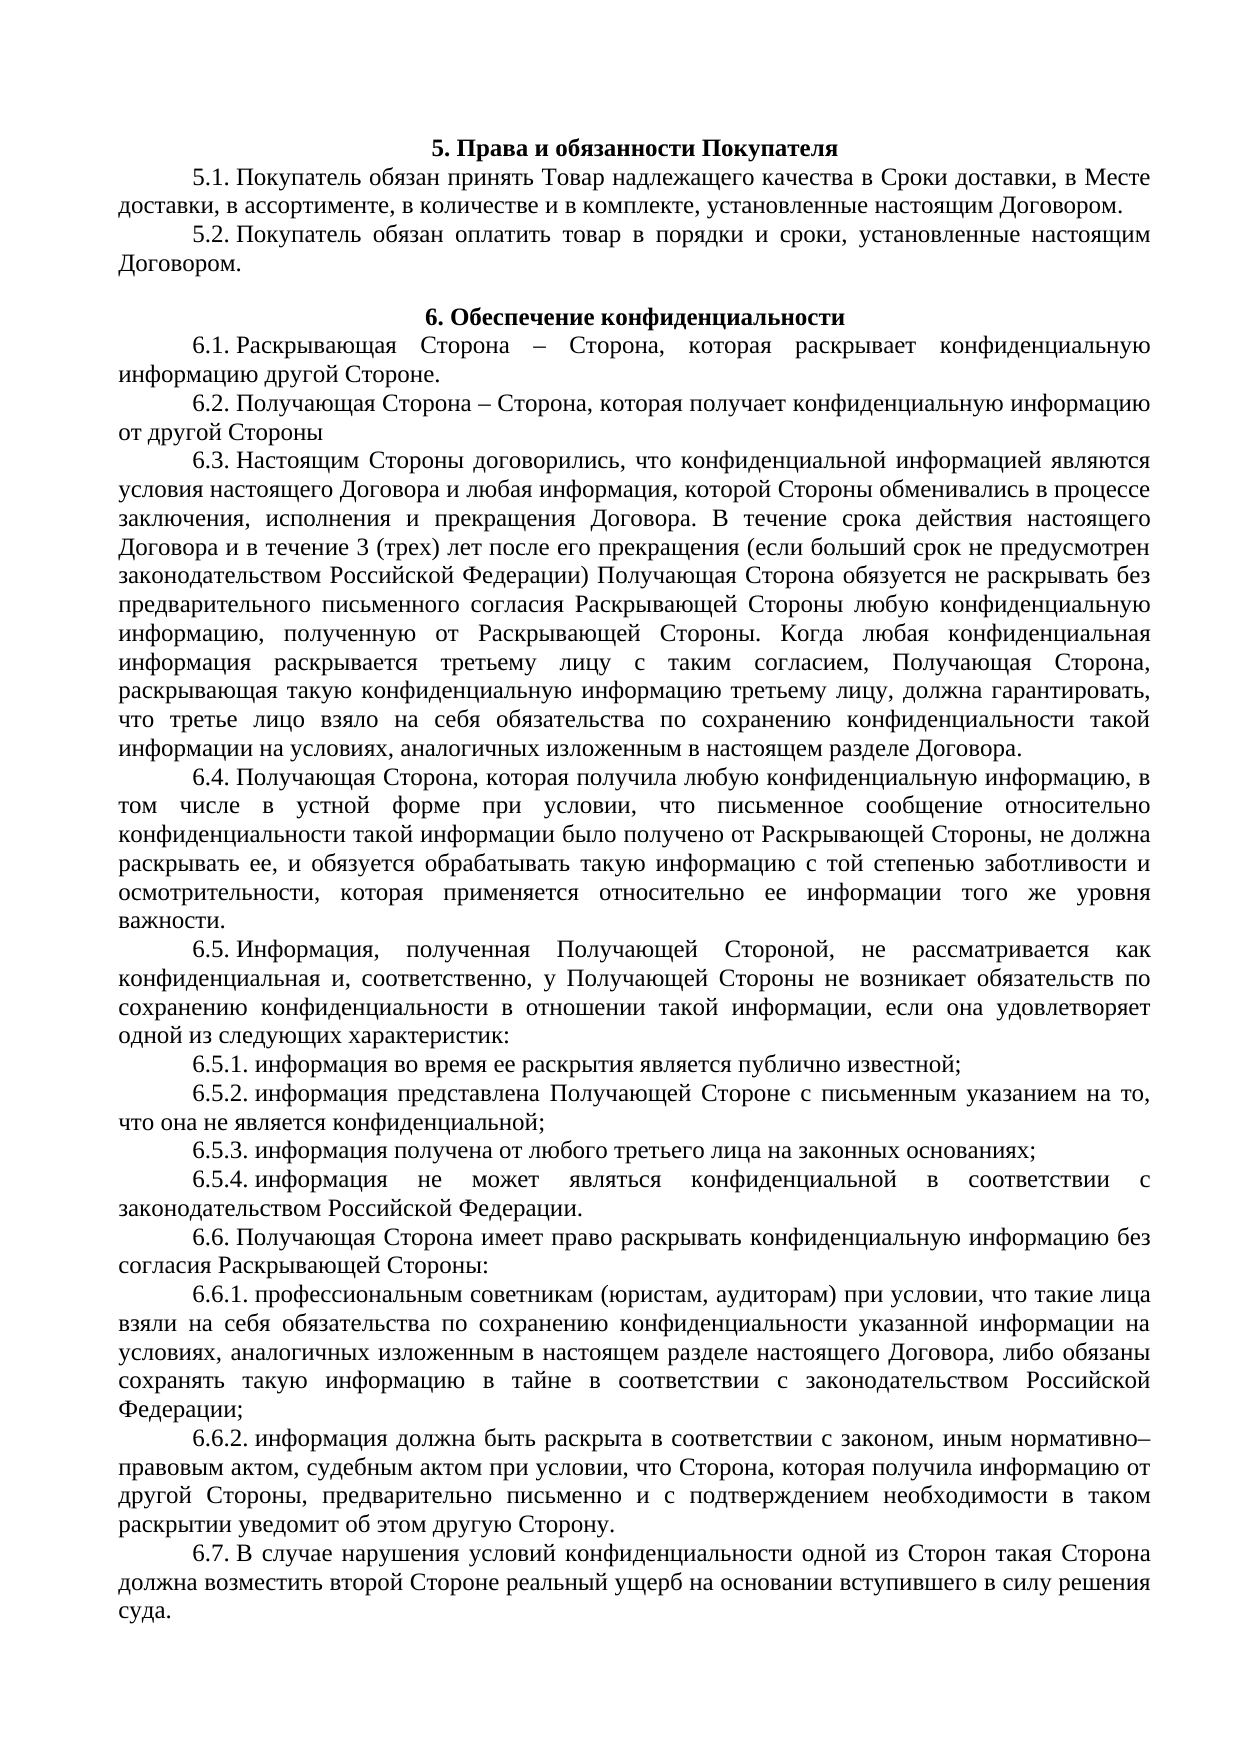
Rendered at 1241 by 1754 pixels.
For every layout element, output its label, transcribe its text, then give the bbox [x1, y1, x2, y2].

list Получающая Сторона – Сторона, которая получает конфиденциальную информацию от другой Стороны [118, 388, 1152, 445]
list Раскрывающая Сторона – Сторона, которая раскрывает конфиденциальную информацию другой Стороне. [118, 330, 1152, 388]
list Получающая Сторона имеет право раскрывать конфиденциальную информацию без согласия Раскрывающей Стороны: [118, 1222, 1152, 1279]
list Права и обязанности Покупателя [118, 133, 1152, 162]
list Обеспечение конфиденциальности [118, 302, 1152, 330]
list профессиональным советникам (юристам, аудиторам) при условии, что такие лица взяли на себя обязательства по сохранению конфиденциальности указанной информации на условиях, аналогичных изложенным в настоящем разделе настоящего Договора, либо обязаны сохранять такую информацию в тайне в соответствии с законодательством Российской Федерации; [118, 1279, 1152, 1423]
list информация получена от любого третьего лица на законных основаниях; [118, 1135, 1152, 1164]
list В случае нарушения условий конфиденциальности одной из Сторон такая Сторона должна возместить второй Стороне реальный ущерб на основании вступившего в силу решения суда. [118, 1538, 1152, 1624]
list информация не может являться конфиденциальной в соответствии с законодательством Российской Федерации. [118, 1164, 1152, 1222]
list Покупатель обязан оплатить товар в порядки и сроки, установленные настоящим Договором. [118, 219, 1152, 277]
list Информация, полученная Получающей Стороной, не рассматривается как конфиденциальная и, соответственно, у Получающей Стороны не возникает обязательств по сохранению конфиденциальности в отношении такой информации, если она удовлетворяет одной из следующих характеристик: [118, 934, 1152, 1049]
list Покупатель обязан принять Товар надлежащего качества в Сроки доставки, в Месте доставки, в ассортименте, в количестве и в комплекте, установленные настоящим Договором. [118, 162, 1152, 219]
list информация во время ее раскрытия является публично известной; [118, 1049, 1152, 1078]
list Получающая Сторона, которая получила любую конфиденциальную информацию, в том числе в устной форме при условии, что письменное сообщение относительно конфиденциальности такой информации было получено от Раскрывающей Стороны, не должна раскрывать ее, и обязуется обрабатывать такую информацию с той степенью заботливости и осмотрительности, которая применяется относительно ее информации того же уровня важности. [118, 762, 1152, 934]
list Настоящим Стороны договорились, что конфиденциальной информацией являются условия настоящего Договора и любая информация, которой Стороны обменивались в процессе заключения, исполнения и прекращения Договора. В течение срока действия настоящего Договора и в течение 3 (трех) лет после его прекращения (если больший срок не предусмотрен законодательством Российской Федерации) Получающая Сторона обязуется не раскрывать без предварительного письменного согласия Раскрывающей Стороны любую конфиденциальную информацию, полученную от Раскрывающей Стороны. Когда любая конфиденциальная информация раскрывается третьему лицу с таким согласием, Получающая Сторона, раскрывающая такую конфиденциальную информацию третьему лицу, должна гарантировать, что третье лицо взяло на себя обязательства по сохранению конфиденциальности такой информации на условиях, аналогичных изложенным в настоящем разделе Договора. [118, 445, 1152, 762]
list информация представлена Получающей Стороне с письменным указанием на то, что она не является конфиденциальной; [118, 1078, 1152, 1135]
list информация должна быть раскрыта в соответствии с законом, иным нормативно–правовым актом, судебным актом при условии, что Сторона, которая получила информацию от другой Стороны, предварительно письменно и с подтверждением необходимости в таком раскрытии уведомит об этом другую Сторону. [118, 1423, 1152, 1538]
